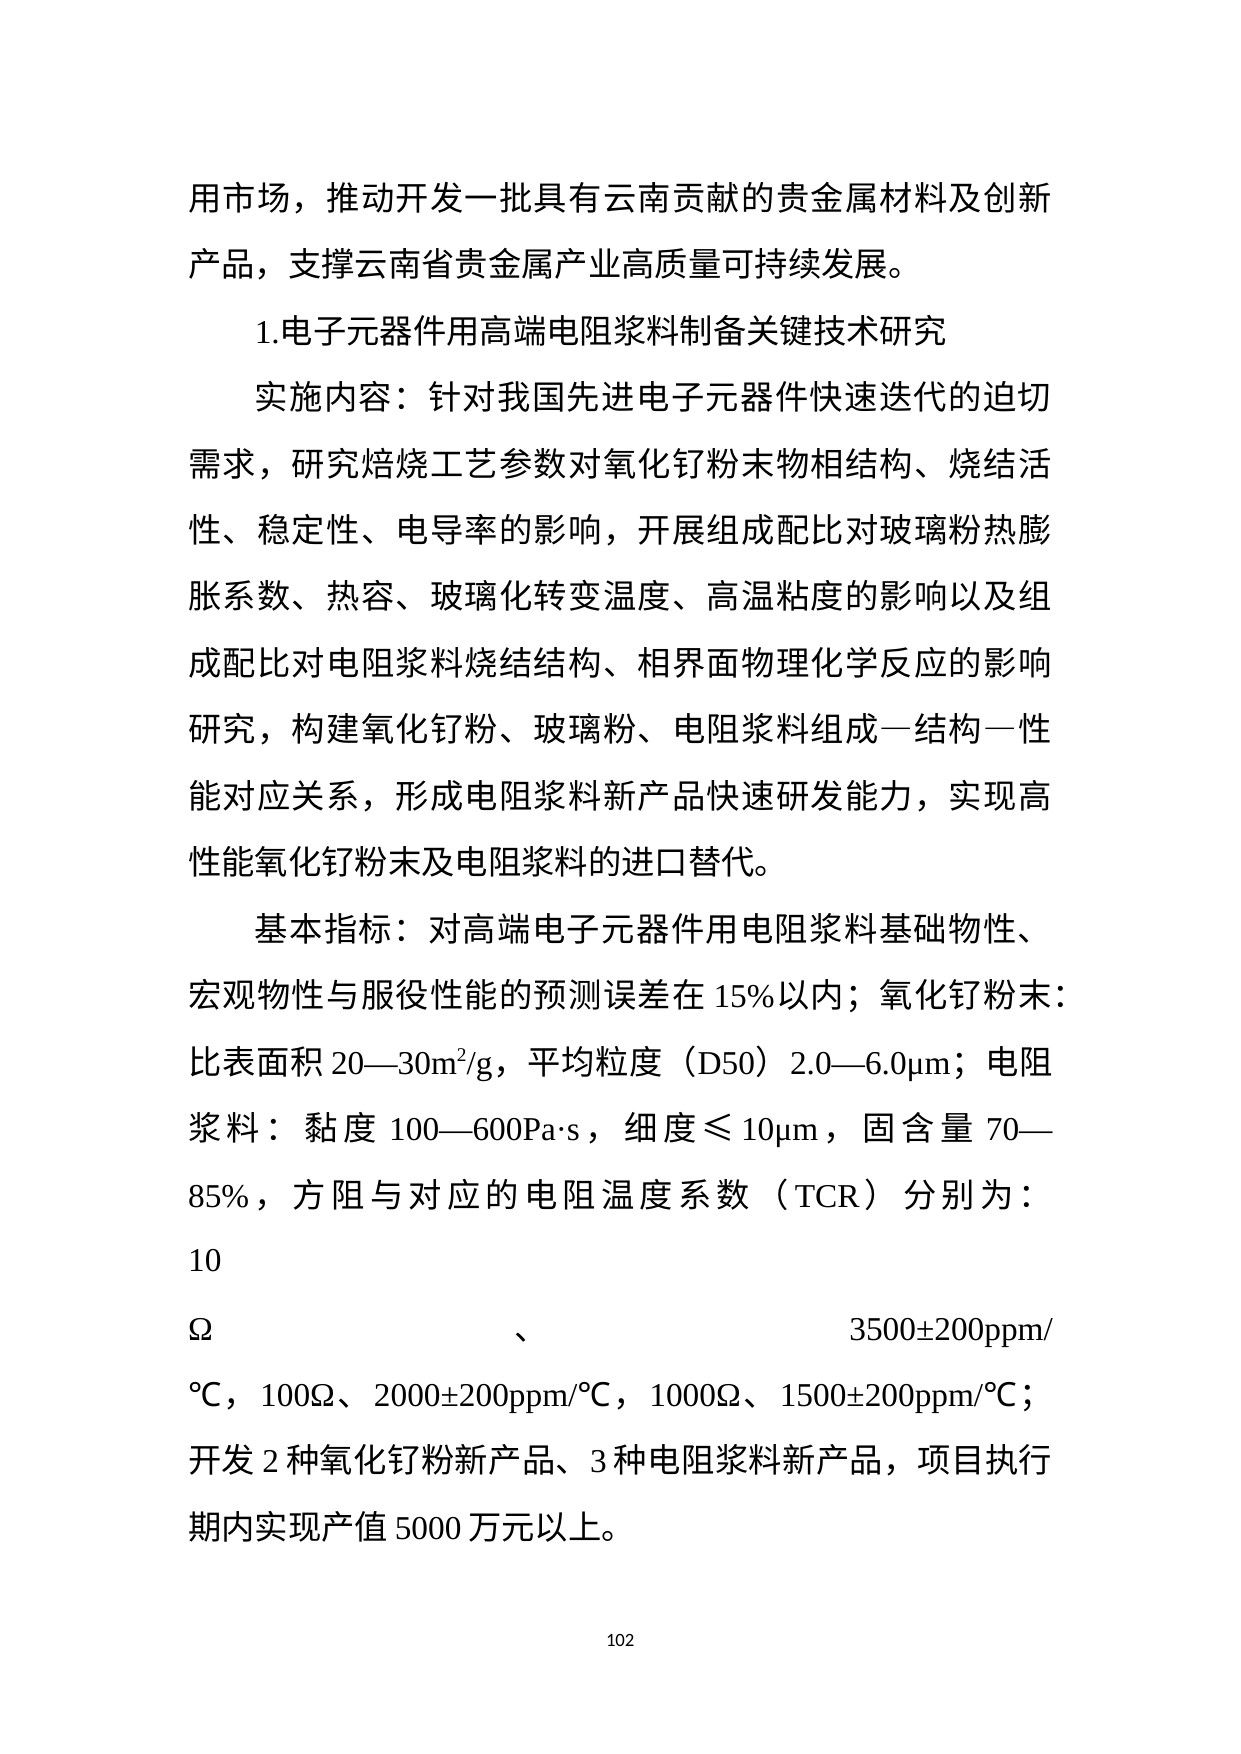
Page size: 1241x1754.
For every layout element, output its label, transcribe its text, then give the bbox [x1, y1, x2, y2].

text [188, 162, 1052, 295]
text 1.电子元器件用高端电阻浆料制备关键技术研究 [188, 295, 1052, 362]
text 基本指标：对高端电子元器件用电阻浆料基础物性、宏观物性与服役性能的预测误差在15%以内；氧化钌粉末：比表面积20—30m2/g，平均粒度（D50）2.0—6.0μm；电阻浆料：黏度100—600Pa·s，细度≤10μm，固含量70—85%，方阻与对应的电阻温度系数（TCR）分别为：10Ω、3500±200ppm/℃，100Ω、2000±200ppm/℃，1000Ω、1500±200ppm/℃；开发2种氧化钌粉新产品、3种电阻浆料新产品，项目执行期内实现产值5000万元以上。 [188, 893, 1052, 1558]
text 实施内容：针对我国先进电子元器件快速迭代的迫切需求，研究焙烧工艺参数对氧化钌粉末物相结构、烧结活性、稳定性、电导率的影响，开展组成配比对玻璃粉热膨胀系数、热容、玻璃化转变温度、高温粘度的影响以及组成配比对电阻浆料烧结结构、相界面物理化学反应的影响研究，构建氧化钌粉、玻璃粉、电阻浆料组成—结构—性能对应关系，形成电阻浆料新产品快速研发能力，实现高性能氧化钌粉末及电阻浆料的进口替代。 [188, 362, 1052, 893]
